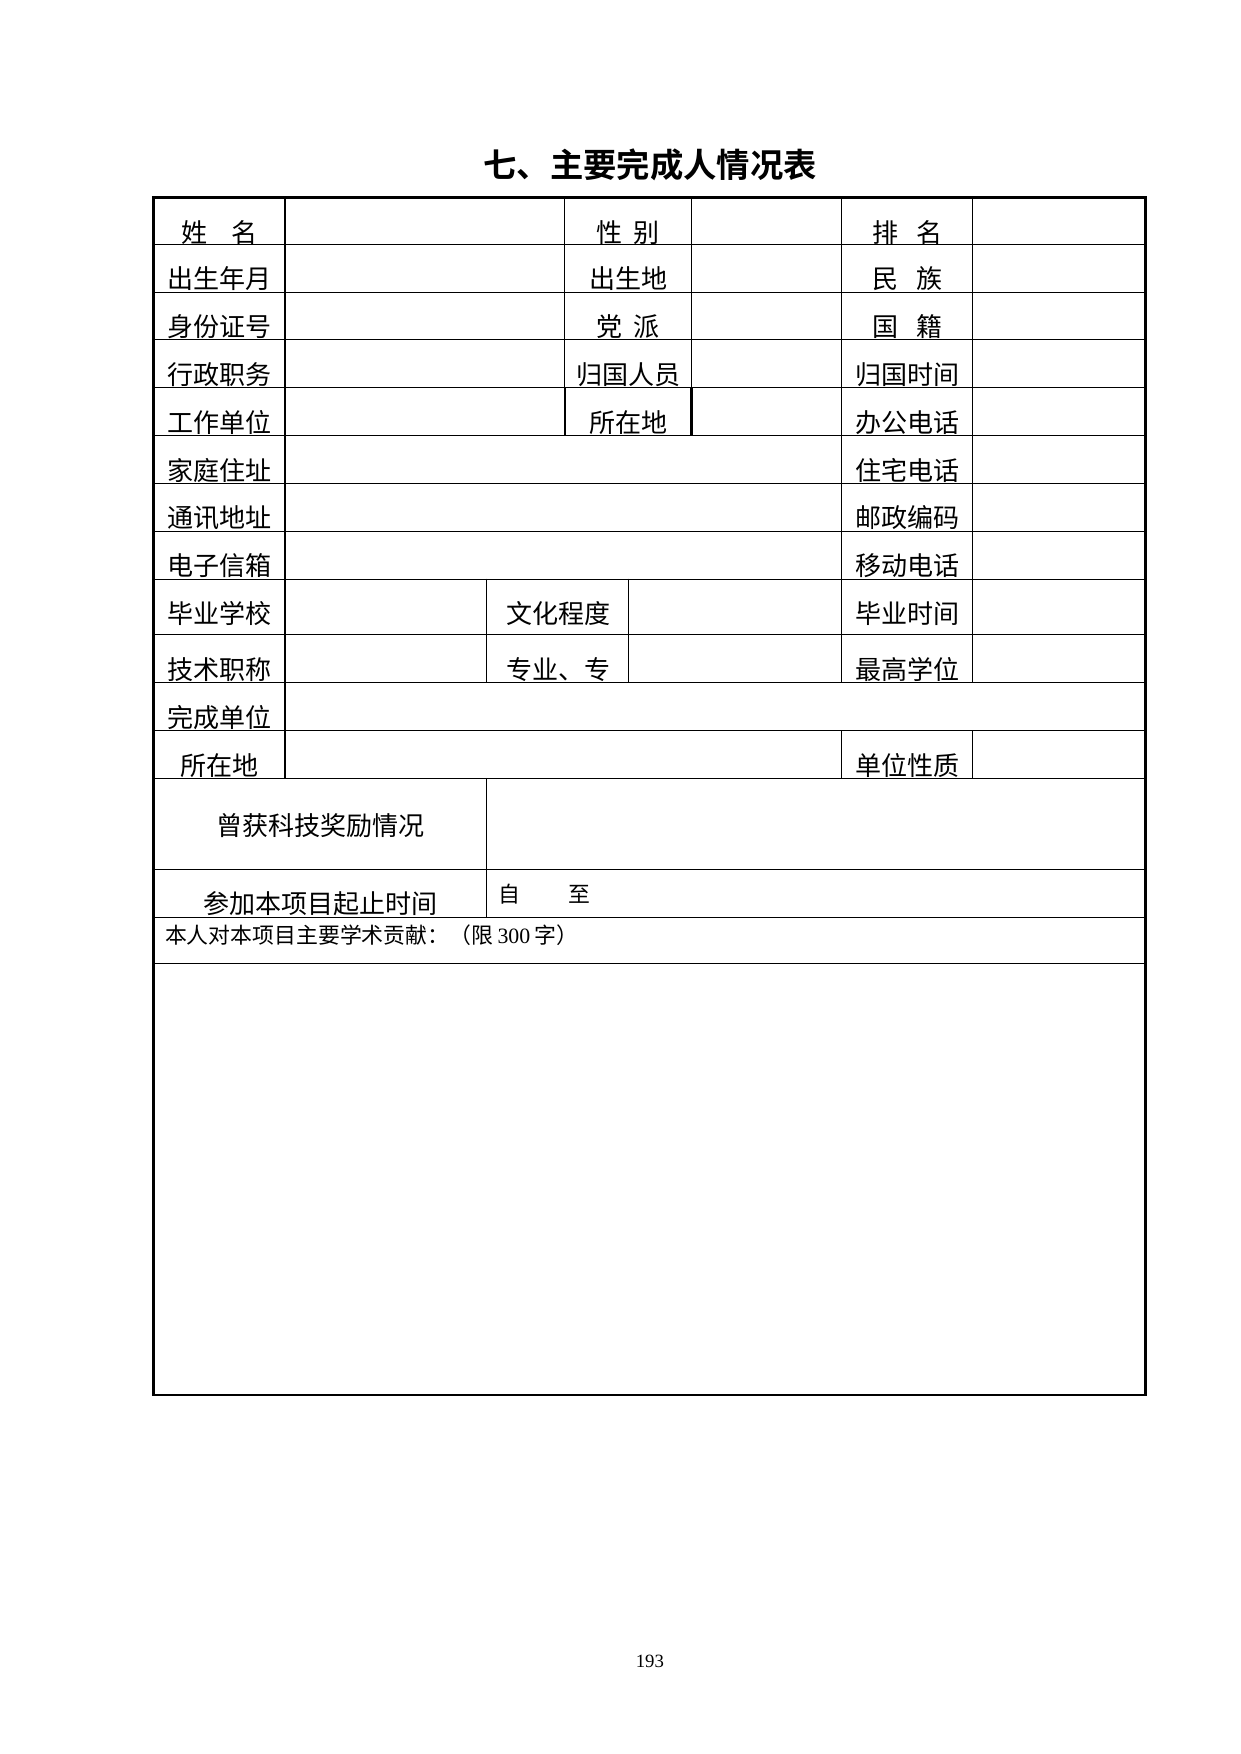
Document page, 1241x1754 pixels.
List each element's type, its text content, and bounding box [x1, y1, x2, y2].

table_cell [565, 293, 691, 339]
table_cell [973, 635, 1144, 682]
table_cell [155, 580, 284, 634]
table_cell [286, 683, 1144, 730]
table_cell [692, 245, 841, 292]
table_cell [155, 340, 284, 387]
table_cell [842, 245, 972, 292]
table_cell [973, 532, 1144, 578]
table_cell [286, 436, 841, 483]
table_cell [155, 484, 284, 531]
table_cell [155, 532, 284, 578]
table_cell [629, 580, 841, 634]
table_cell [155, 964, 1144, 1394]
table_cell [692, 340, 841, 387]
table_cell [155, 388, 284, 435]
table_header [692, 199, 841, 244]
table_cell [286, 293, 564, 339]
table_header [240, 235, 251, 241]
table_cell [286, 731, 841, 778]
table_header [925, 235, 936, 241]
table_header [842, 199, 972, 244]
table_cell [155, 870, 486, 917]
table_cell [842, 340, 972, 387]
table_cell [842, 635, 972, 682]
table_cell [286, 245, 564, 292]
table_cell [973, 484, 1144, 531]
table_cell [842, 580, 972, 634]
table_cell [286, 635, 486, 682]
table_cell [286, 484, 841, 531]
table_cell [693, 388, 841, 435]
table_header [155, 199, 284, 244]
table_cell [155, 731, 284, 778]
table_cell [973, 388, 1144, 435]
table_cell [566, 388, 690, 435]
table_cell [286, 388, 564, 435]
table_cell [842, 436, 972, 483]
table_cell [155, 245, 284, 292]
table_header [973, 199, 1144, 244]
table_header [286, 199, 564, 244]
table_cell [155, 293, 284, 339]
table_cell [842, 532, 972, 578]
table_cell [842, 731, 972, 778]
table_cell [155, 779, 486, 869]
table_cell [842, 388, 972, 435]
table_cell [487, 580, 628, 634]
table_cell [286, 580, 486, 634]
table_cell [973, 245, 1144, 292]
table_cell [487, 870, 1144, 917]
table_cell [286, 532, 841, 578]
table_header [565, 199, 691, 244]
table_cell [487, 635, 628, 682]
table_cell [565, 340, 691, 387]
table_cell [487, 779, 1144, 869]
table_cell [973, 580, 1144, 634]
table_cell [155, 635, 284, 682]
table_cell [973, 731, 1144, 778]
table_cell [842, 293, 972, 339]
subtitle 七、主要完成人情况表 [148, 131, 1152, 196]
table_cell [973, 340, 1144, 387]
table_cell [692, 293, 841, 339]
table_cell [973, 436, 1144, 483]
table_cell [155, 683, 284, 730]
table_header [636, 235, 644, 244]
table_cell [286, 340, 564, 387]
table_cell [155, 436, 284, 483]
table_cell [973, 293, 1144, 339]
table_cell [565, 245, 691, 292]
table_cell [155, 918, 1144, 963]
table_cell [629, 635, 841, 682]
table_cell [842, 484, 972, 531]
